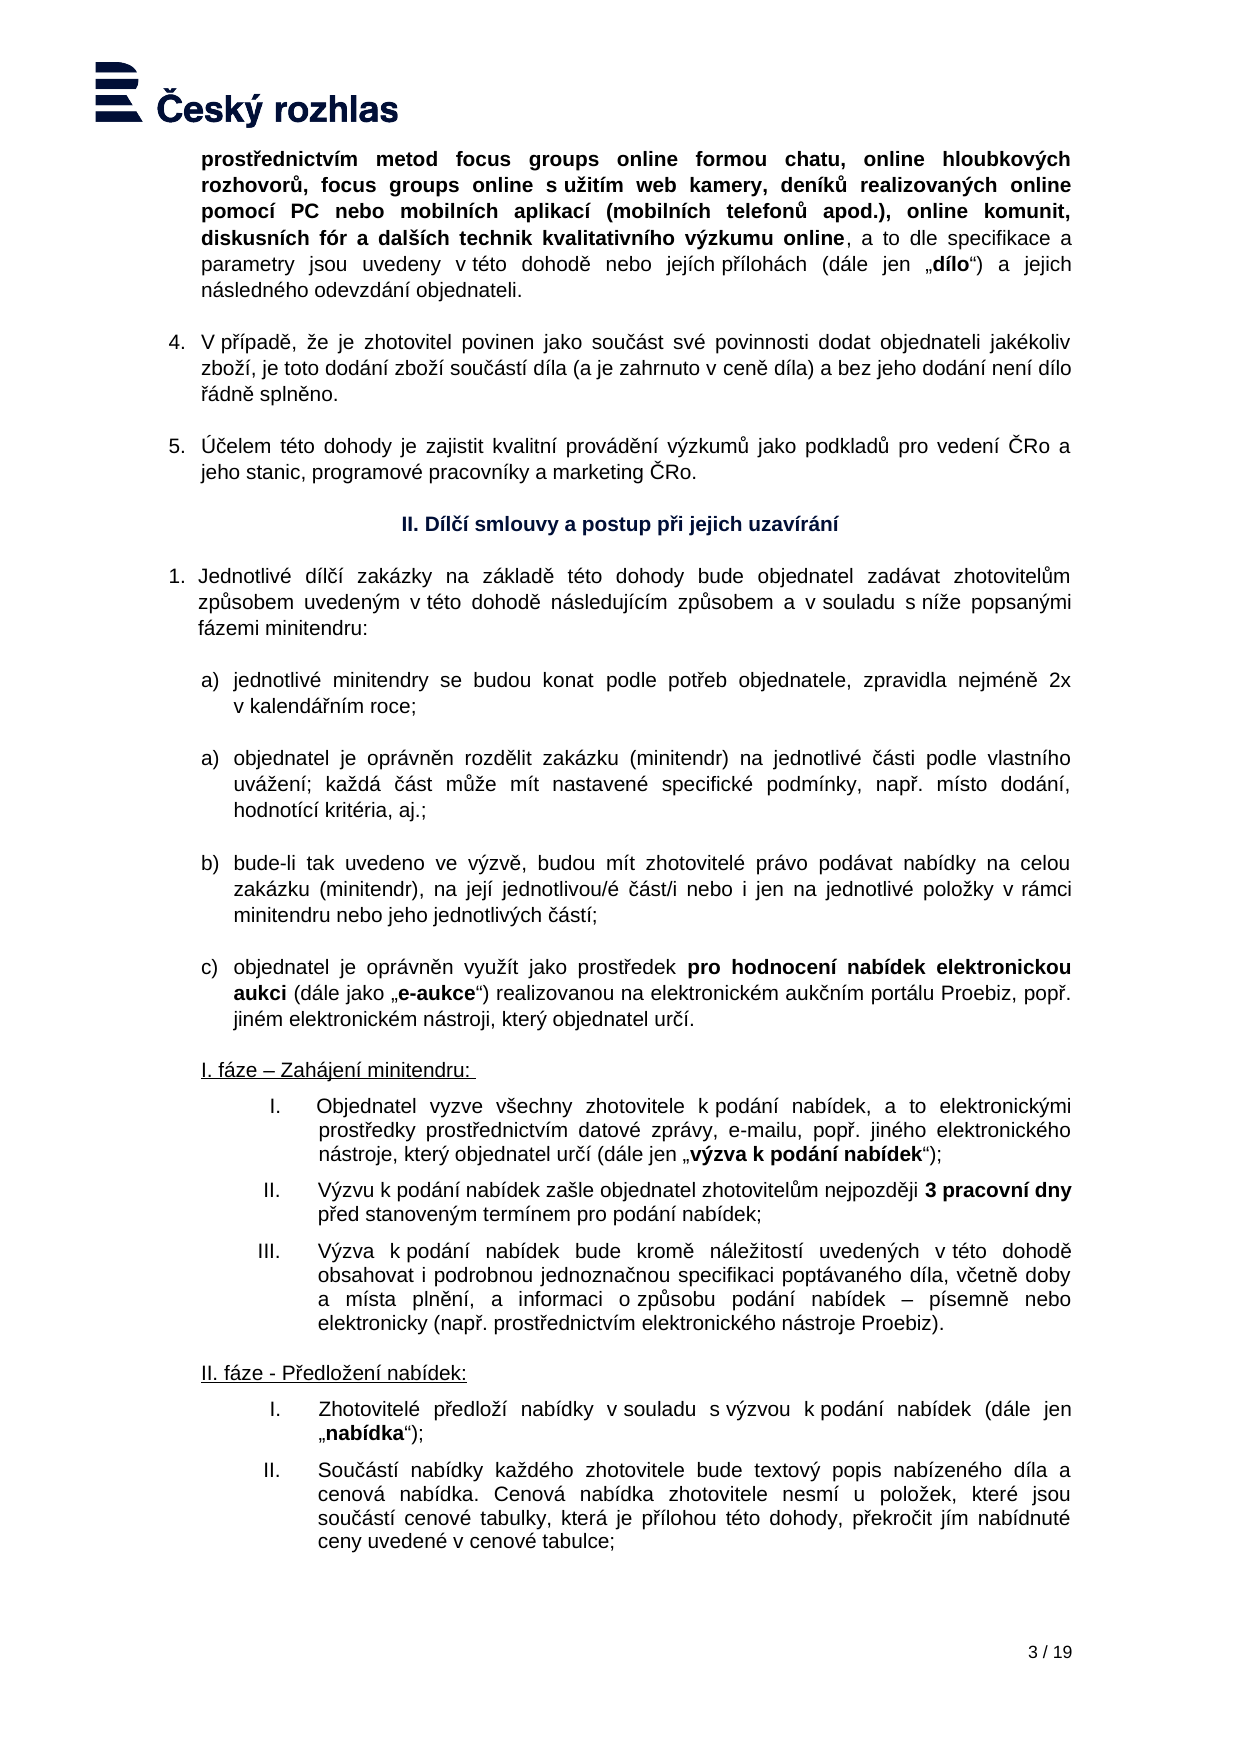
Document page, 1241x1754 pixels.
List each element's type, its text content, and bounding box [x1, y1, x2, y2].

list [168, 146, 1072, 302]
list Zhotovitelé předloží nabídky v souladu s výzvou k podání nabídek (dále jen „nabídka“); [281, 1397, 1072, 1445]
text I. fáze – Zahájení minitendru: [201, 1057, 1072, 1081]
list objednatel je oprávněn rozdělit zakázku (minitendr) na jednotlivé části podle vlastního uvážení; každá část může mít nastavené specifické podmínky, např. místo dodání, hodnotící kritéria, aj.; [201, 745, 1072, 823]
list Součástí nabídky každého zhotovitele bude textový popis nabízeného díla a cenová nabídka. Cenová nabídka zhotovitele nesmí u položek, které jsou součástí cenové tabulky, která je přílohou této dohody, překročit jím nabídnuté ceny uvedené v cenové tabulce; [281, 1457, 1072, 1553]
list objednatel je oprávněn využít jako prostředek pro hodnocení nabídek elektronickou aukci (dále jako „e-aukce“) realizovanou na elektronickém aukčním portálu Proebiz, popř. jiném elektronickém nástroji, který objednatel určí. [201, 953, 1072, 1031]
picture [95, 62, 398, 128]
list Účelem této dohody je zajistit kvalitní provádění výzkumů jako podkladů pro vedení ČRo a jeho stanic, programové pracovníky a marketing ČRo. [168, 432, 1072, 484]
text II. fáze - Předložení nabídek: [201, 1361, 1072, 1384]
list V případě, že je zhotovitel povinen jako součást své povinnosti dodat objednateli jakékoliv zboží, je toto dodání zboží součástí díla (a je zahrnuto v ceně díla) a bez jeho dodání není dílo řádně splněno. [168, 328, 1072, 406]
list Jednotlivé dílčí zakázky na základě této dohody bude objednatel zadávat zhotovitelům způsobem uvedeným v této dohodě následujícím způsobem a v souladu s níže popsanými fázemi minitendru: [168, 563, 1072, 641]
list Výzvu k podání nabídek zašle objednatel zhotovitelům nejpozději 3 pracovní dny před stanoveným termínem pro podání nabídek; [281, 1178, 1072, 1226]
subtitle Dílčí smlouvy a postup při jejich uzavírání [168, 511, 1072, 537]
list Objednatel vyzve všechny zhotovitele k podání nabídek, a to elektronickými prostředky prostřednictvím datové zprávy, e-mailu, popř. jiného elektronického nástroje, který objednatel určí (dále jen „výzva k podání nabídek“); [281, 1094, 1072, 1166]
list Výzva k podání nabídek bude kromě náležitostí uvedených v této dohodě obsahovat i podrobnou jednoznačnou specifikaci poptávaného díla, včetně doby a místa plnění, a informaci o způsobu podání nabídek – písemně nebo elektronicky (např. prostřednictvím elektronického nástroje Proebiz). [281, 1239, 1072, 1334]
list bude-li tak uvedeno ve výzvě, budou mít zhotovitelé právo podávat nabídky na celou zakázku (minitendr), na její jednotlivou/é část/i nebo i jen na jednotlivé položky v rámci minitendru nebo jeho jednotlivých částí; [201, 849, 1072, 927]
list jednotlivé minitendry se budou konat podle potřeb objednatele, zpravidla nejméně 2x v kalendářním roce; [201, 667, 1072, 719]
